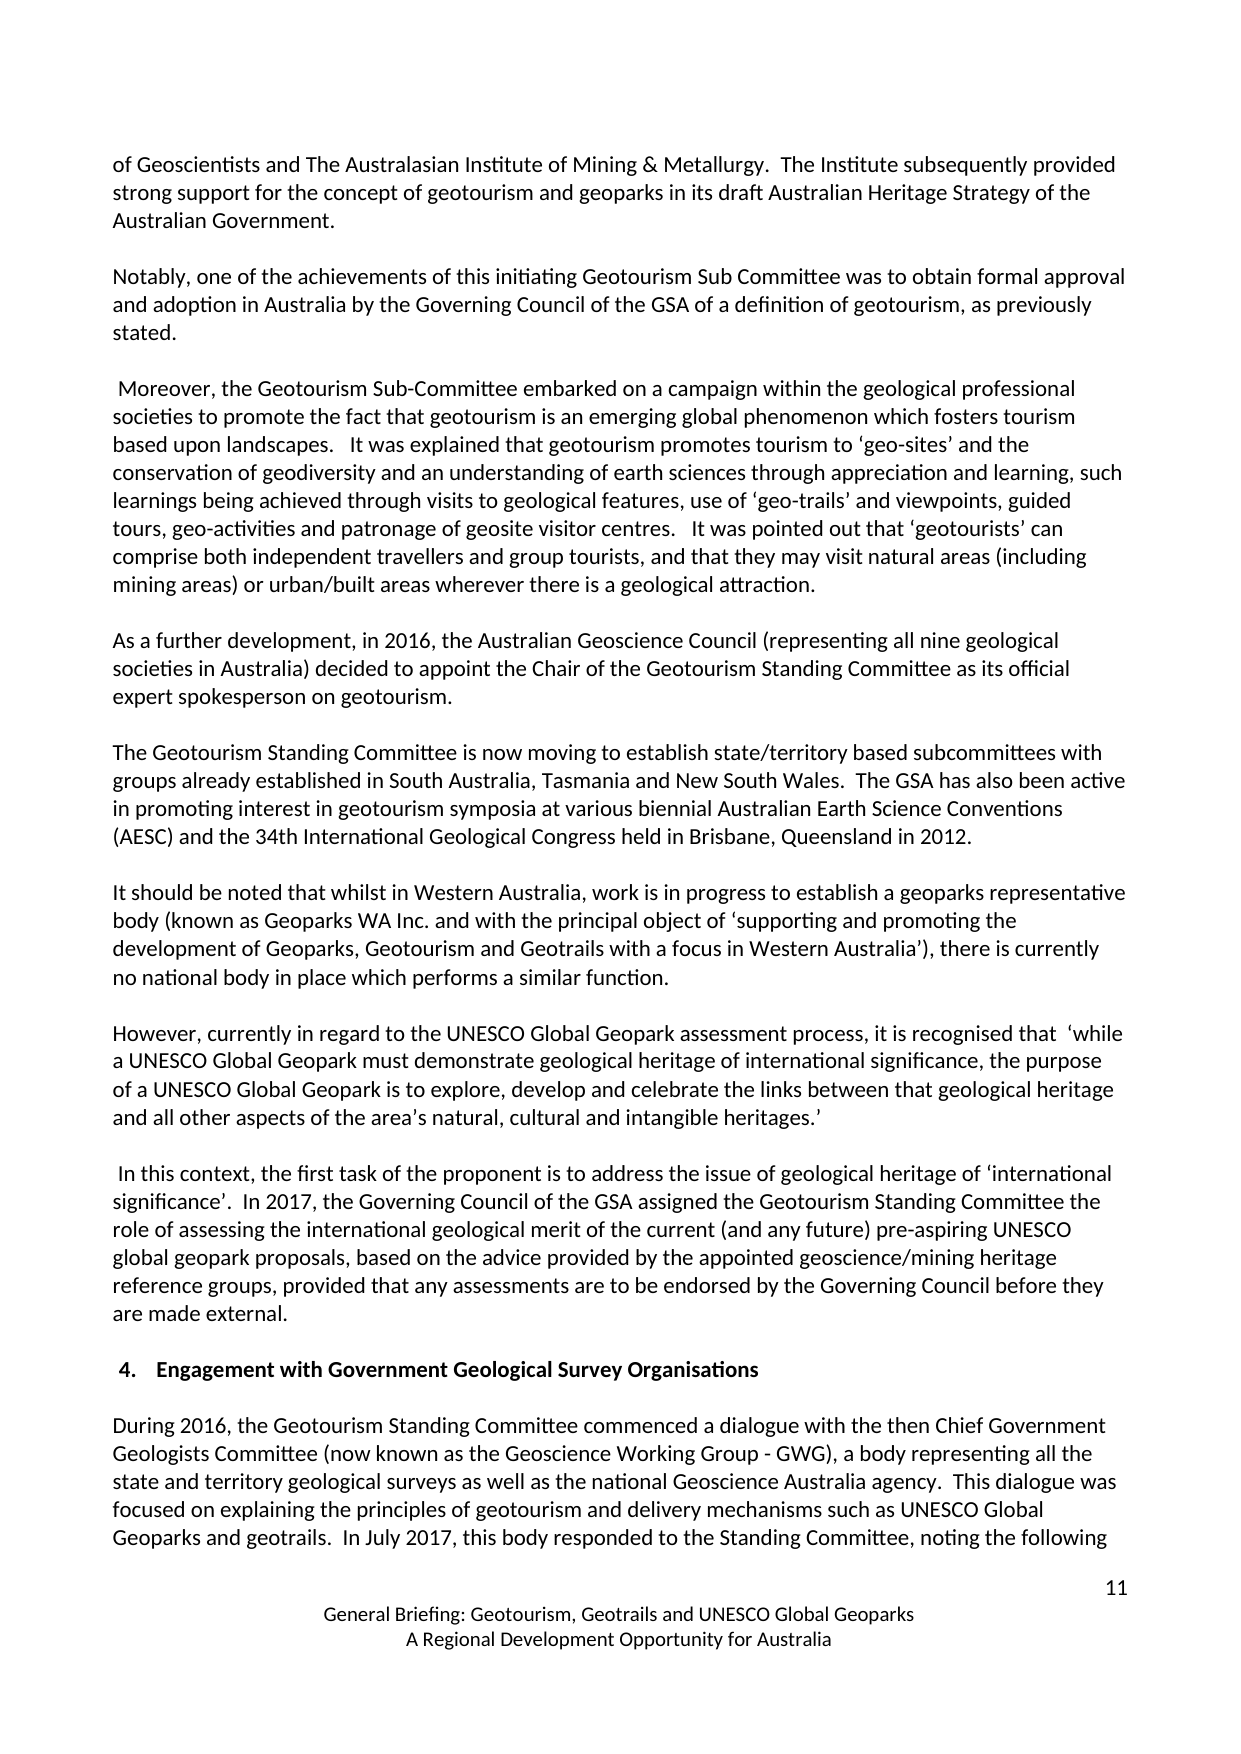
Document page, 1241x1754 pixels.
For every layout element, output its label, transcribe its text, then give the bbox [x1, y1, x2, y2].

text However, currently in regard to the UNESCO Global Geopark assessment process, it is recognised that ‘while a UNESCO Global Geopark must demonstrate geological heritage of international significance, the purpose of a UNESCO Global Geopark is to explore, develop and celebrate the links between that geological heritage and all other aspects of the area’s natural, cultural and intangible heritages.’ [112, 1019, 1128, 1131]
text As a further development, in 2016, the Australian Geoscience Council (representing all nine geological societies in Australia) decided to appoint the Chair of the Geotourism Standing Committee as its official expert spokesperson on geotourism. [112, 626, 1128, 710]
text It should be noted that whilst in Western Australia, work is in progress to establish a geoparks representative body (known as Geoparks WA Inc. and with the principal object of ‘supporting and promoting the development of Geoparks, Geotourism and Geotrails with a focus in Western Australia’), there is currently no national body in place which performs a similar function. [112, 878, 1128, 991]
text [112, 150, 1128, 234]
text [112, 1411, 1128, 1551]
text In this context, the first task of the proponent is to address the issue of geological heritage of ‘international significance’. In 2017, the Governing Council of the GSA assigned the Geotourism Standing Committee the role of assessing the international geological merit of the current (and any future) pre-aspiring UNESCO global geopark proposals, based on the advice provided by the appointed geoscience/mining heritage reference groups, provided that any assessments are to be endorsed by the Governing Council before they are made external. [112, 1159, 1128, 1327]
text The Geotourism Standing Committee is now moving to establish state/territory based subcommittees with groups already established in South Australia, Tasmania and New South Wales. The GSA has also been active in promoting interest in geotourism symposia at various biennial Australian Earth Science Conventions (AESC) and the 34th International Geological Congress held in Brisbane, Queensland in 2012. [112, 738, 1128, 851]
text Notably, one of the achievements of this initiating Geotourism Sub Committee was to obtain formal approval and adoption in Australia by the Governing Council of the GSA of a definition of geotourism, as previously stated. [112, 262, 1128, 346]
list Engagement with Government Geological Survey Organisations [119, 1355, 1128, 1383]
text Moreover, the Geotourism Sub-Committee embarked on a campaign within the geological professional societies to promote the fact that geotourism is an emerging global phenomenon which fosters tourism based upon landscapes. It was explained that geotourism promotes tourism to ‘geo-sites’ and the conservation of geodiversity and an understanding of earth sciences through appreciation and learning, such learnings being achieved through visits to geological features, use of ‘geo-trails’ and viewpoints, guided tours, geo-activities and patronage of geosite visitor centres. It was pointed out that ‘geotourists’ can comprise both independent travellers and group tourists, and that they may visit natural areas (including mining areas) or urban/built areas wherever there is a geological attraction. [112, 374, 1128, 598]
